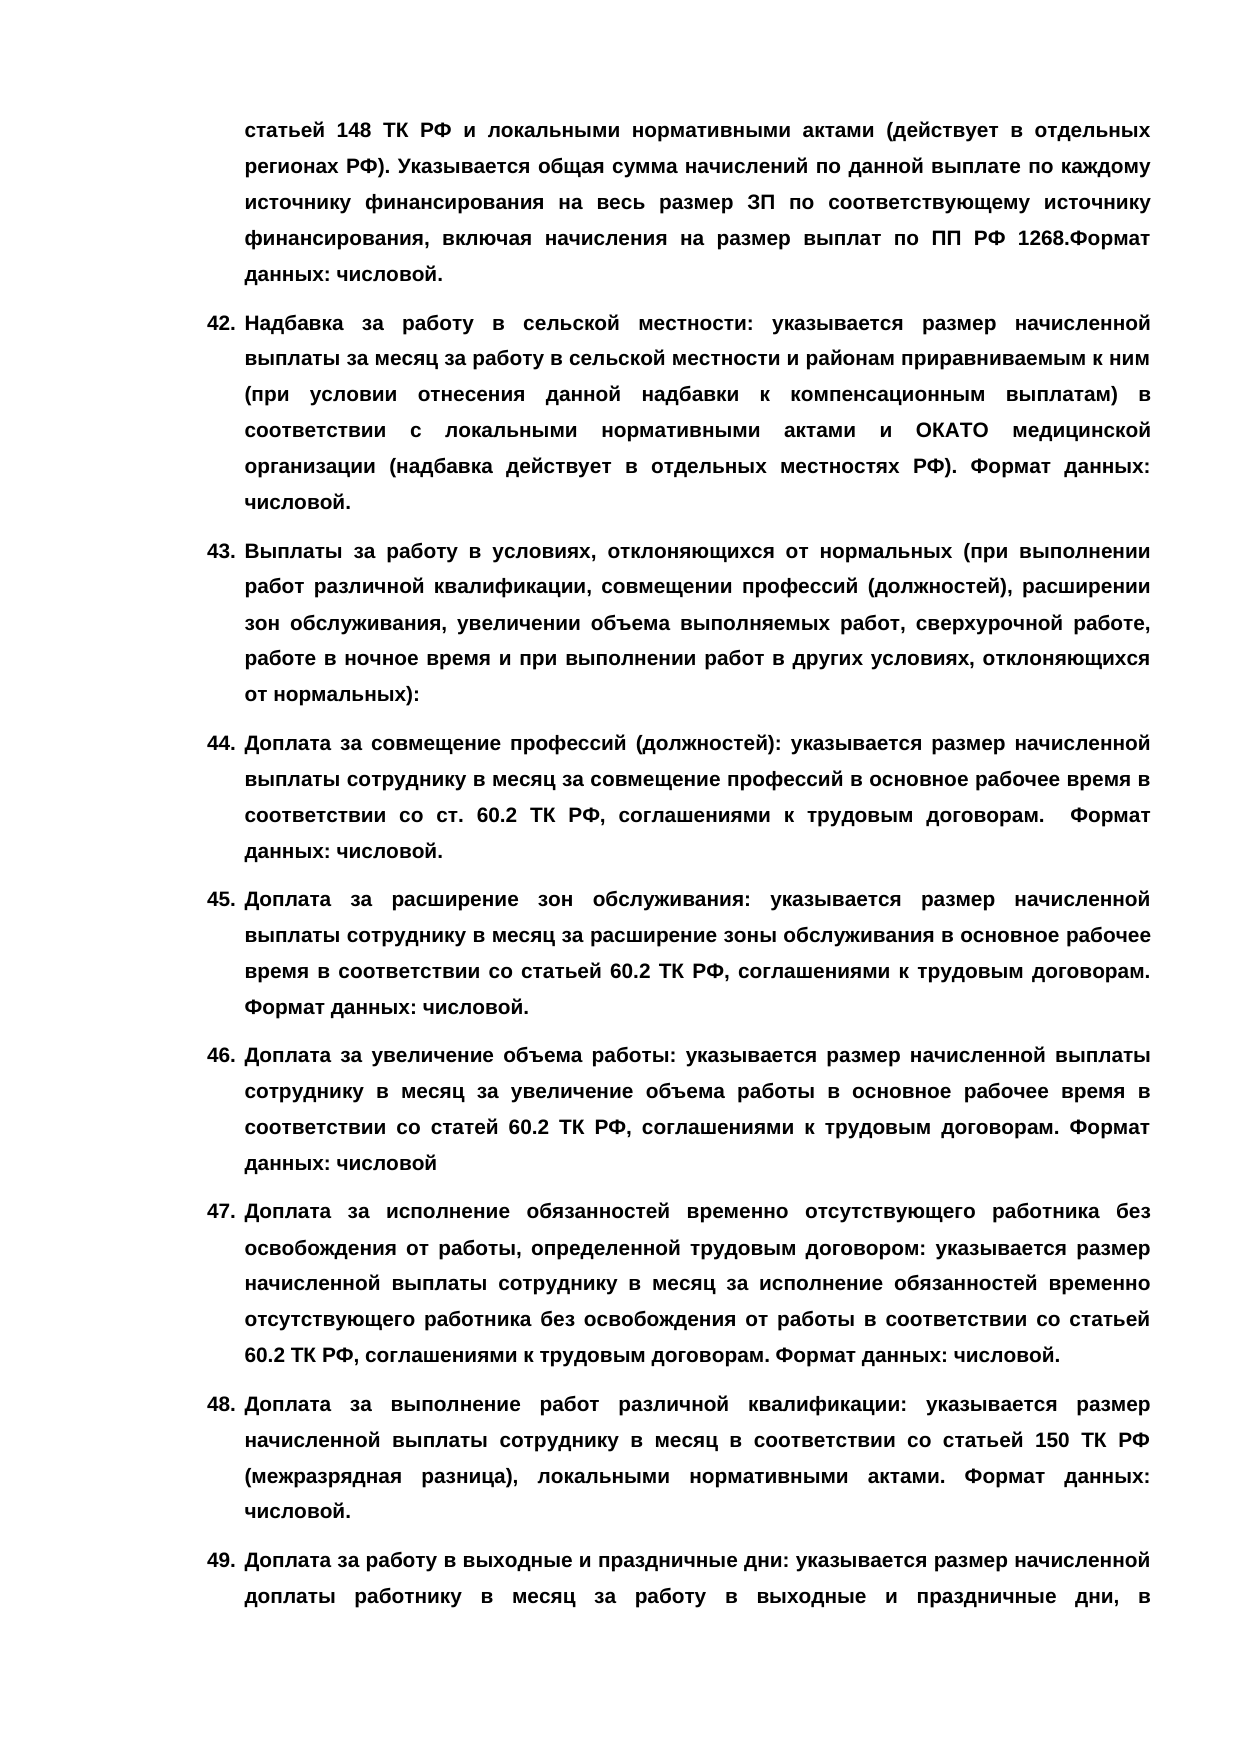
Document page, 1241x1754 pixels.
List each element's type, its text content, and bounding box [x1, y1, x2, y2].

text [207, 1548, 1152, 1608]
text Доплата за совмещение профессий (должностей): указывается размер начисленной выплаты сотруднику в месяц за совмещение профессий в основное рабочее время в соответствии со ст. 60.2 ТК РФ, соглашениями к трудовым договорам. Формат данных: числовой. [207, 731, 1152, 862]
text Доплата за увеличение объема работы: указывается размер начисленной выплаты сотруднику в месяц за увеличение объема работы в основное рабочее время в соответствии со статей 60.2 ТК РФ, соглашениями к трудовым договорам. Формат данных: числовой [207, 1043, 1152, 1175]
text Доплата за расширение зон обслуживания: указывается размер начисленной выплаты сотруднику в месяц за расширение зоны обслуживания в основное рабочее время в соответствии со статьей 60.2 ТК РФ, соглашениями к трудовым договорам. Формат данных: числовой. [207, 887, 1152, 1019]
text Доплата за исполнение обязанностей временно отсутствующего работника без освобождения от работы, определенной трудовым договором: указывается размер начисленной выплаты сотруднику в месяц за исполнение обязанностей временно отсутствующего работника без освобождения от работы в соответствии со статьей 60.2 ТК РФ, соглашениями к трудовым договорам. Формат данных: числовой. [207, 1199, 1152, 1367]
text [207, 118, 1152, 286]
text Выплаты за работу в условиях, отклоняющихся от нормальных (при выполнении работ различной квалификации, совмещении профессий (должностей), расширении зон обслуживания, увеличении объема выполняемых работ, сверхурочной работе, работе в ночное время и при выполнении работ в других условиях, отклоняющихся от нормальных): [207, 538, 1152, 706]
text Надбавка за работу в сельской местности: указывается размер начисленной выплаты за месяц за работу в сельской местности и районам приравниваемым к ним (при условии отнесения данной надбавки к компенсационным выплатам) в соответствии с локальными нормативными актами и ОКАТО медицинской организации (надбавка действует в отдельных местностях РФ). Формат данных: числовой. [207, 310, 1152, 514]
text Доплата за выполнение работ различной квалификации: указывается размер начисленной выплаты сотруднику в месяц в соответствии со статьей 150 ТК РФ (межразрядная разница), локальными нормативными актами. Формат данных: числовой. [207, 1392, 1152, 1523]
